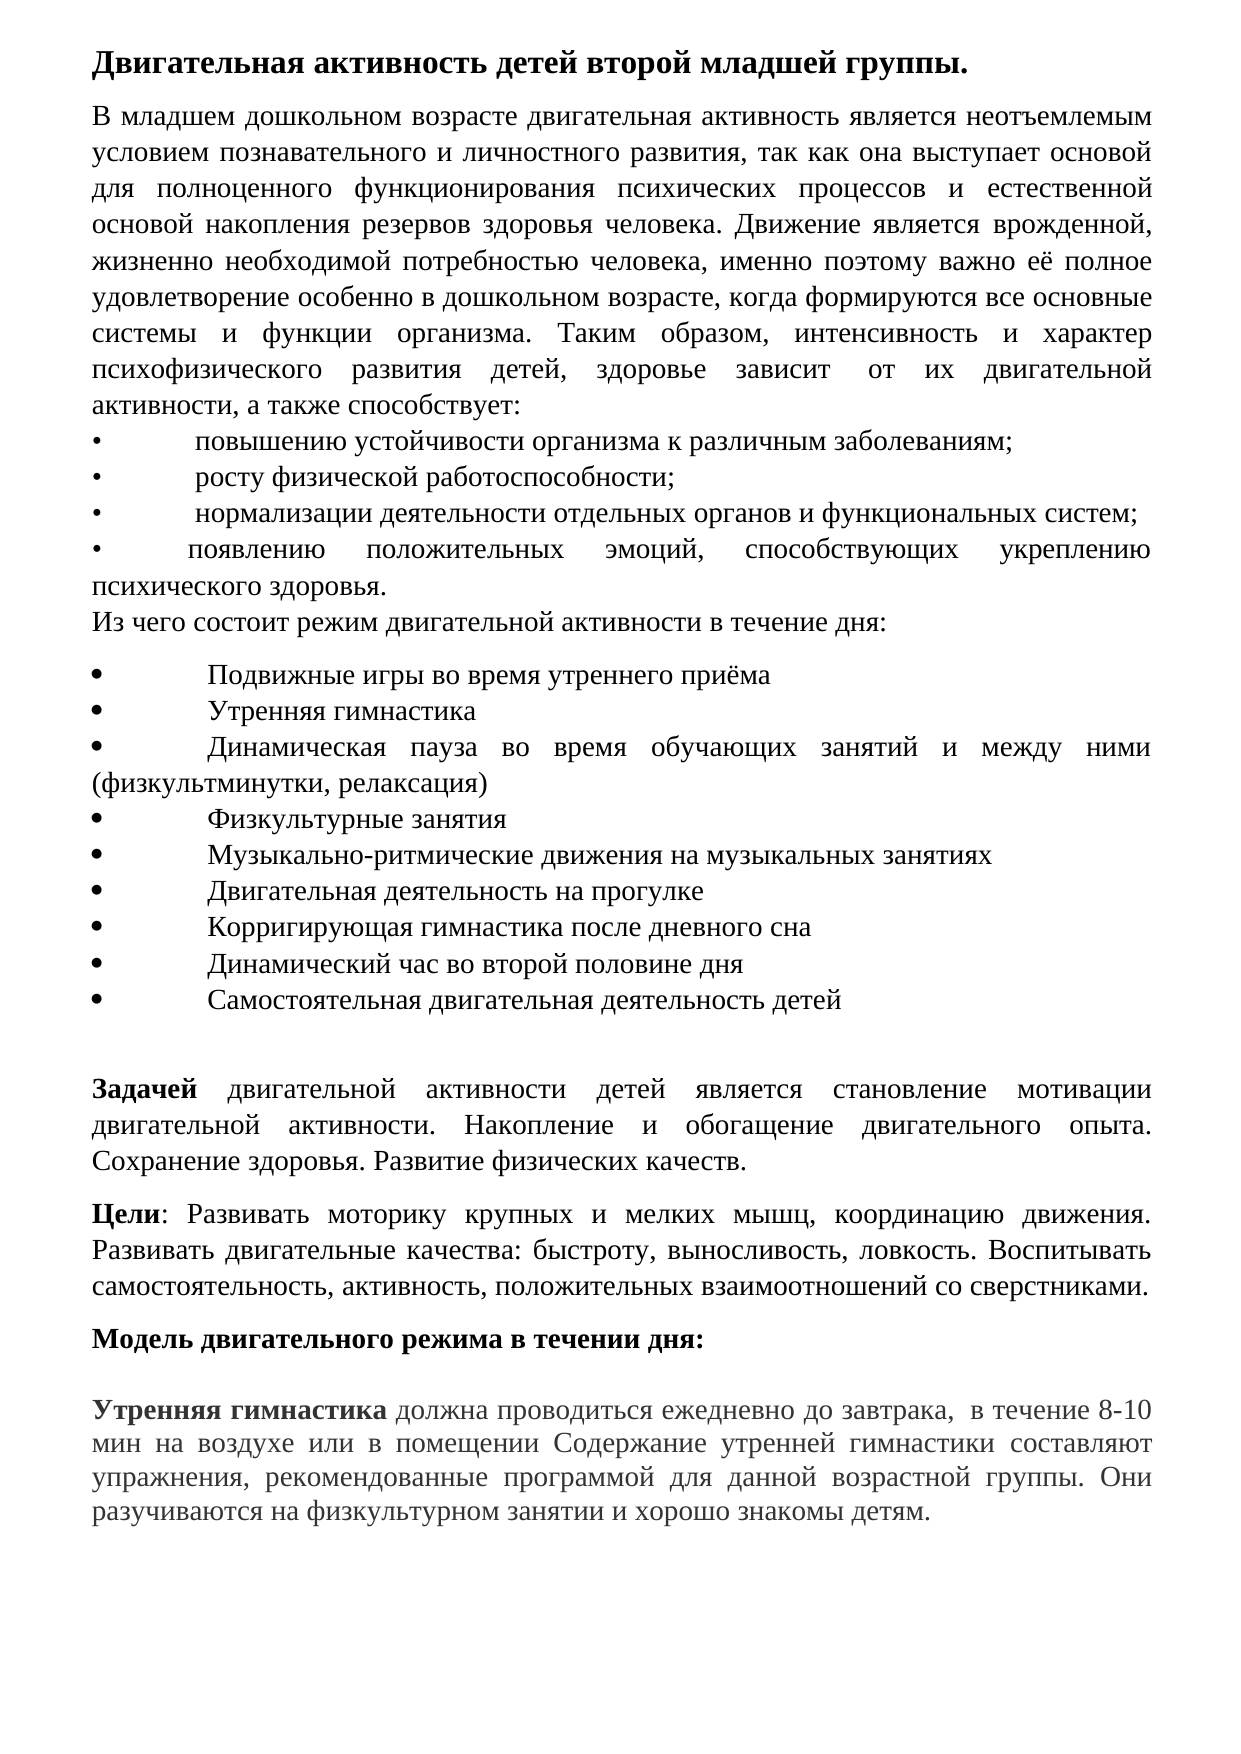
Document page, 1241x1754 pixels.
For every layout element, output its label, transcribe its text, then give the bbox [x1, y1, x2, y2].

list Физкультурные занятия [92, 801, 1163, 834]
subtitle Модель двигательного режима в течении дня: [92, 1321, 1163, 1355]
list Динамический час во второй половине дня [92, 946, 1163, 979]
list Корригирующая гимнастика после дневного сна [92, 909, 1163, 943]
text В младшем дошкольном возрасте двигательная активность является неотъемлемым условием познавательного и личностного развития, так как она выступает основой для полноценного функционирования психических процессов и естественной основой накопления резервов здоровья человека. Движение является врожденной, жизненно необходимой потребностью человека, именно поэтому важно её полное удовлетворение особенно в дошкольном возрасте, когда формируются все основные системы и функции организма. Таким образом, интенсивность и характер психофизического развития детей, здоровье зависит от их двигательной активности, а также способствует: [92, 98, 1152, 421]
list повышению устойчивости организма к различным заболеваниям; [92, 423, 1163, 457]
text Утренняя гимнастика должна проводиться ежедневно до завтрака, в течение 8-10 мин на воздухе или в помещении Содержание утренней гимнастики составляют упражнения, рекомендованные программой для данной возрастной группы. Они разучиваются на физкультурном занятии и хорошо знакомы детям. [92, 1392, 1152, 1526]
list Утренняя гимнастика [92, 693, 1163, 727]
text Задачей двигательной активности детей является становление мотивации двигательной активности. Накопление и обогащение двигательного опыта. Сохранение здоровья. Развитие физических качеств. [92, 1071, 1152, 1177]
list нормализации деятельности отдельных органов и функциональных систем; [92, 495, 1163, 529]
list Динамическая пауза во время обучающих занятий и между ними (физкультминутки, релаксация) [92, 729, 1151, 798]
list появлению положительных эмоций, способствующих укреплению психического здоровья. [92, 532, 1152, 601]
list Музыкально-ритмические движения на музыкальных занятиях [92, 837, 1163, 871]
list Двигательная деятельность на прогулке [92, 873, 1163, 907]
list росту физической работоспособности; [92, 459, 1163, 493]
text Цели: Развивать моторику крупных и мелких мышц, координацию движения. Развивать двигательные качества: быстроту, выносливость, ловкость. Воспитывать самостоятельность, активность, положительных взаимоотношений со сверстниками. [92, 1196, 1152, 1302]
text Из чего состоит режим двигательной активности в течение дня: [92, 604, 1163, 638]
list Самостоятельная двигательная деятельность детей [92, 982, 1163, 1016]
list Подвижные игры во время утреннего приёма [92, 657, 1163, 691]
title Двигательная активность детей второй младшей группы. [92, 42, 1163, 81]
